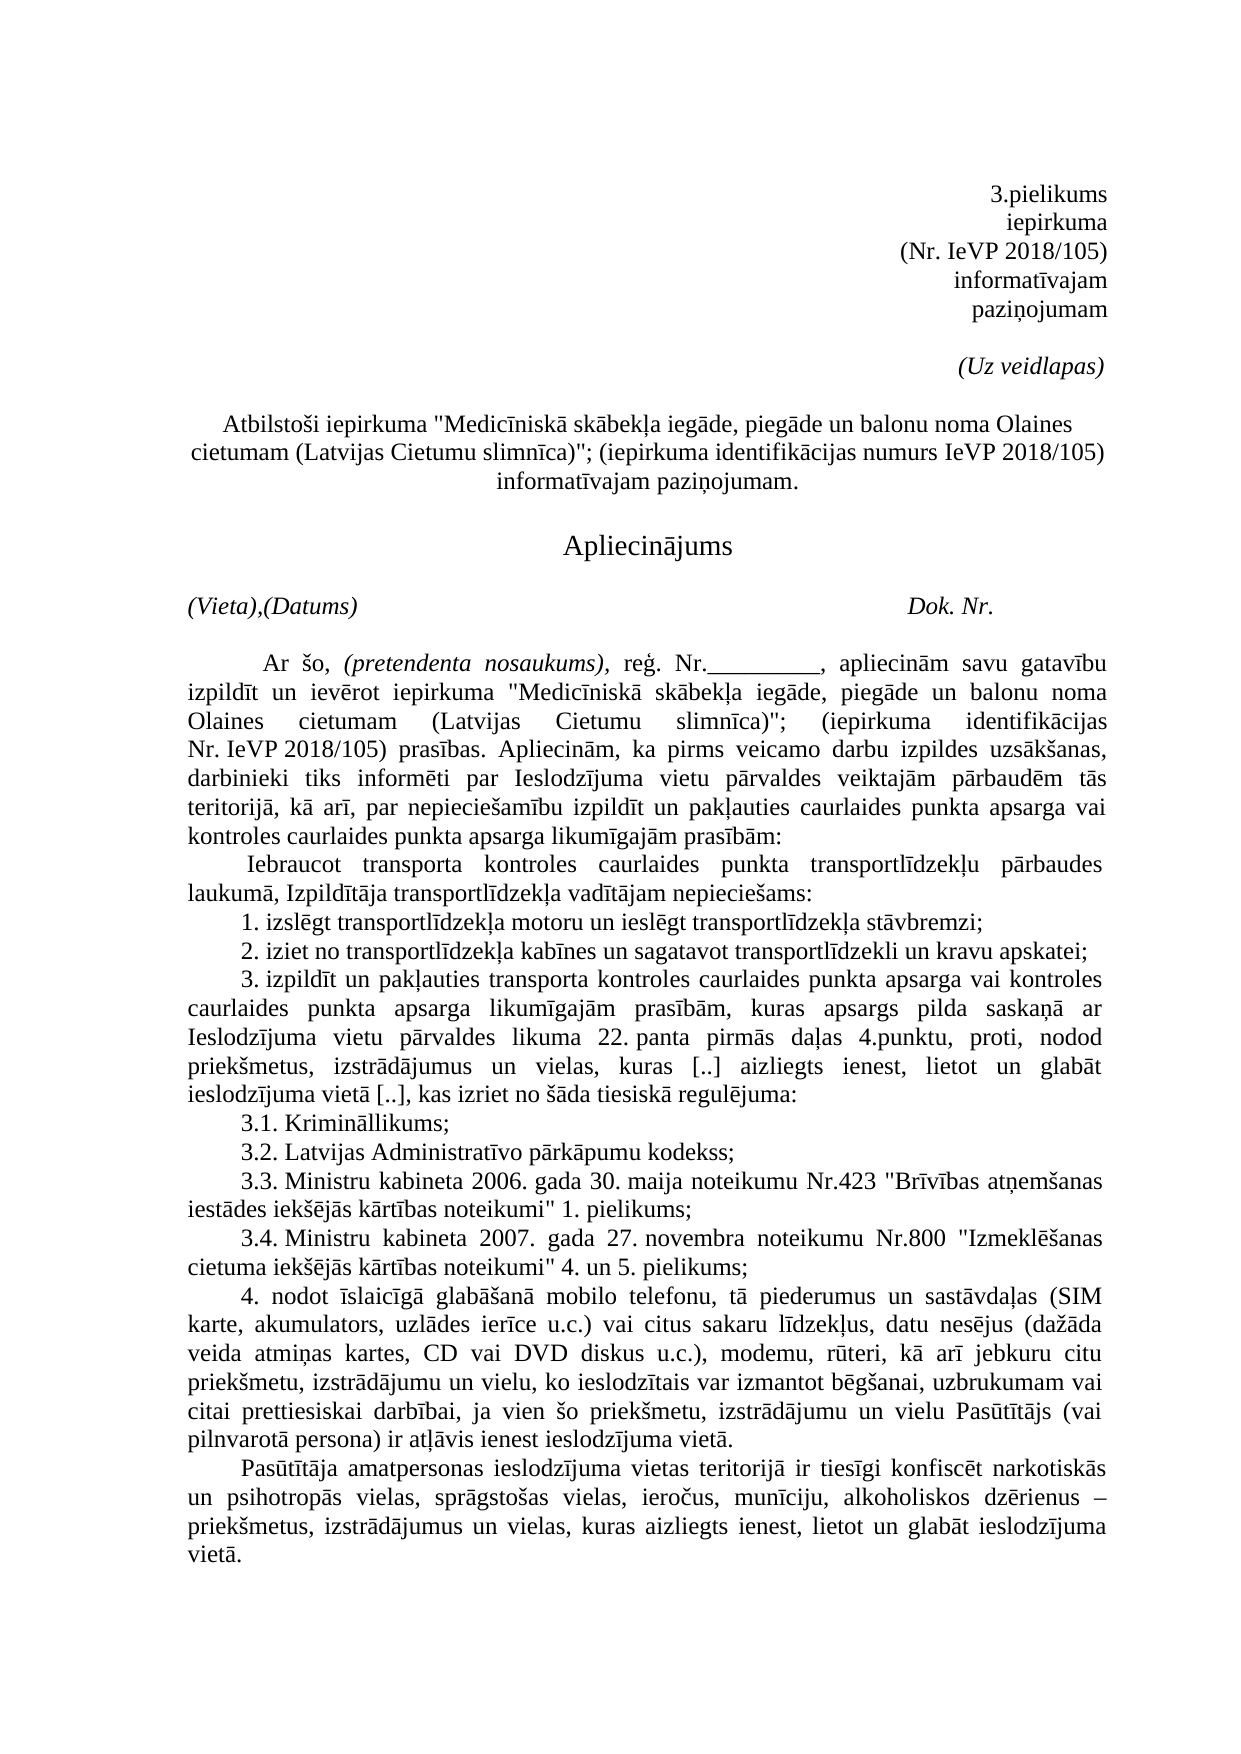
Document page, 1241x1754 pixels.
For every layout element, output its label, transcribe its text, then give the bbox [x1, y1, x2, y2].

text informatīvajam paziņojumam [187, 265, 1107, 322]
text Apliecinājums [187, 528, 1108, 562]
text Atbilstoši iepirkuma "Medicīniskā skābekļa iegāde, piegāde un balonu noma Olaines cietumam (Latvijas Cietumu slimnīca)"; (iepirkuma identifikācijas numurs IeVP 2018/105) informatīvajam paziņojumam. [187, 409, 1108, 495]
text 3.1. Krimināllikums; [187, 1108, 1103, 1137]
text (Nr. IeVP 2018/105) [187, 236, 1107, 265]
text 3.pielikums [187, 179, 1107, 207]
text iepirkuma [187, 207, 1107, 236]
text Ar šo, (pretendenta nosaukums), reģ. Nr._________, apliecinām savu gatavību izpildīt un ievērot iepirkuma "Medicīniskā skābekļa iegāde, piegāde un balonu noma Olaines cietumam (Latvijas Cietumu slimnīca)"; (iepirkuma identifikācijas Nr. IeVP 2018/105) prasības. Apliecinām, ka pirms veicamo darbu izpildes uzsākšanas, darbinieki tiks informēti par Ieslodzījuma vietu pārvaldes veiktajām pārbaudēm tās teritorijā, kā arī, par nepieciešamību izpildīt un pakļauties caurlaides punkta apsarga vai kontroles caurlaides punkta apsarga likumīgajām prasībām: [187, 648, 1107, 849]
text 3.2. Latvijas Administratīvo pārkāpumu kodekss; [187, 1137, 1103, 1166]
text 2. iziet no transportlīdzekļa kabīnes un sagatavot transportlīdzekli un kravu apskatei; [187, 936, 1103, 964]
text 3.4. Ministru kabineta 2007. gada 27. novembra noteikumu Nr.800 "Izmeklēšanas cietuma iekšējās kārtības noteikumi" 4. un 5. pielikums; [187, 1223, 1103, 1281]
text 4. nodot īslaicīgā glabāšanā mobilo telefonu, tā piederumus un sastāvdaļas (SIM karte, akumulators, uzlādes ierīce u.c.) vai citus sakaru līdzekļus, datu nesējus (dažāda veida atmiņas kartes, CD vai DVD diskus u.c.), modemu, rūteri, kā arī jebkuru citu priekšmetu, izstrādājumu un vielu, ko ieslodzītais var izmantot bēgšanai, uzbrukumam vai citai prettiesiskai darbībai, ja vien šo priekšmetu, izstrādājumu un vielu Pasūtītājs (vai pilnvarotā persona) ir atļāvis ienest ieslodzījuma vietā. [187, 1281, 1103, 1453]
text 3. izpildīt un pakļauties transporta kontroles caurlaides punkta apsarga vai kontroles caurlaides punkta apsarga likumīgajām prasībām, kuras apsargs pilda saskaņā ar Ieslodzījuma vietu pārvaldes likuma 22. panta pirmās daļas 4.punktu, proti, nodod priekšmetus, izstrādājumus un vielas, kuras [..] aizliegts ienest, lietot un glabāt ieslodzījuma vietā [..], kas izriet no šāda tiesiskā regulējuma: [187, 964, 1103, 1108]
text (Vieta),(Datums) Dok. Nr. [187, 591, 1108, 619]
text 1. izslēgt transportlīdzekļa motoru un ieslēgt transportlīdzekļa stāvbremzi; [187, 907, 1103, 936]
text (Uz veidlapas) [187, 351, 1108, 380]
text 3.3. Ministru kabineta 2006. gada 30. maija noteikumu Nr.423 "Brīvības atņemšanas iestādes iekšējās kārtības noteikumi" 1. pielikums; [187, 1166, 1103, 1223]
text Pasūtītāja amatpersonas ieslodzījuma vietas teritorijā ir tiesīgi konfiscēt narkotiskās un psihotropās vielas, sprāgstošas vielas, ieročus, munīciju, alkoholiskos dzērienus – priekšmetus, izstrādājumus un vielas, kuras aizliegts ienest, lietot un glabāt ieslodzījuma vietā. [187, 1453, 1107, 1568]
text Iebraucot transporta kontroles caurlaides punkta transportlīdzekļu pārbaudes laukumā, Izpildītāja transportlīdzekļa vadītājam nepieciešams: [187, 849, 1103, 907]
